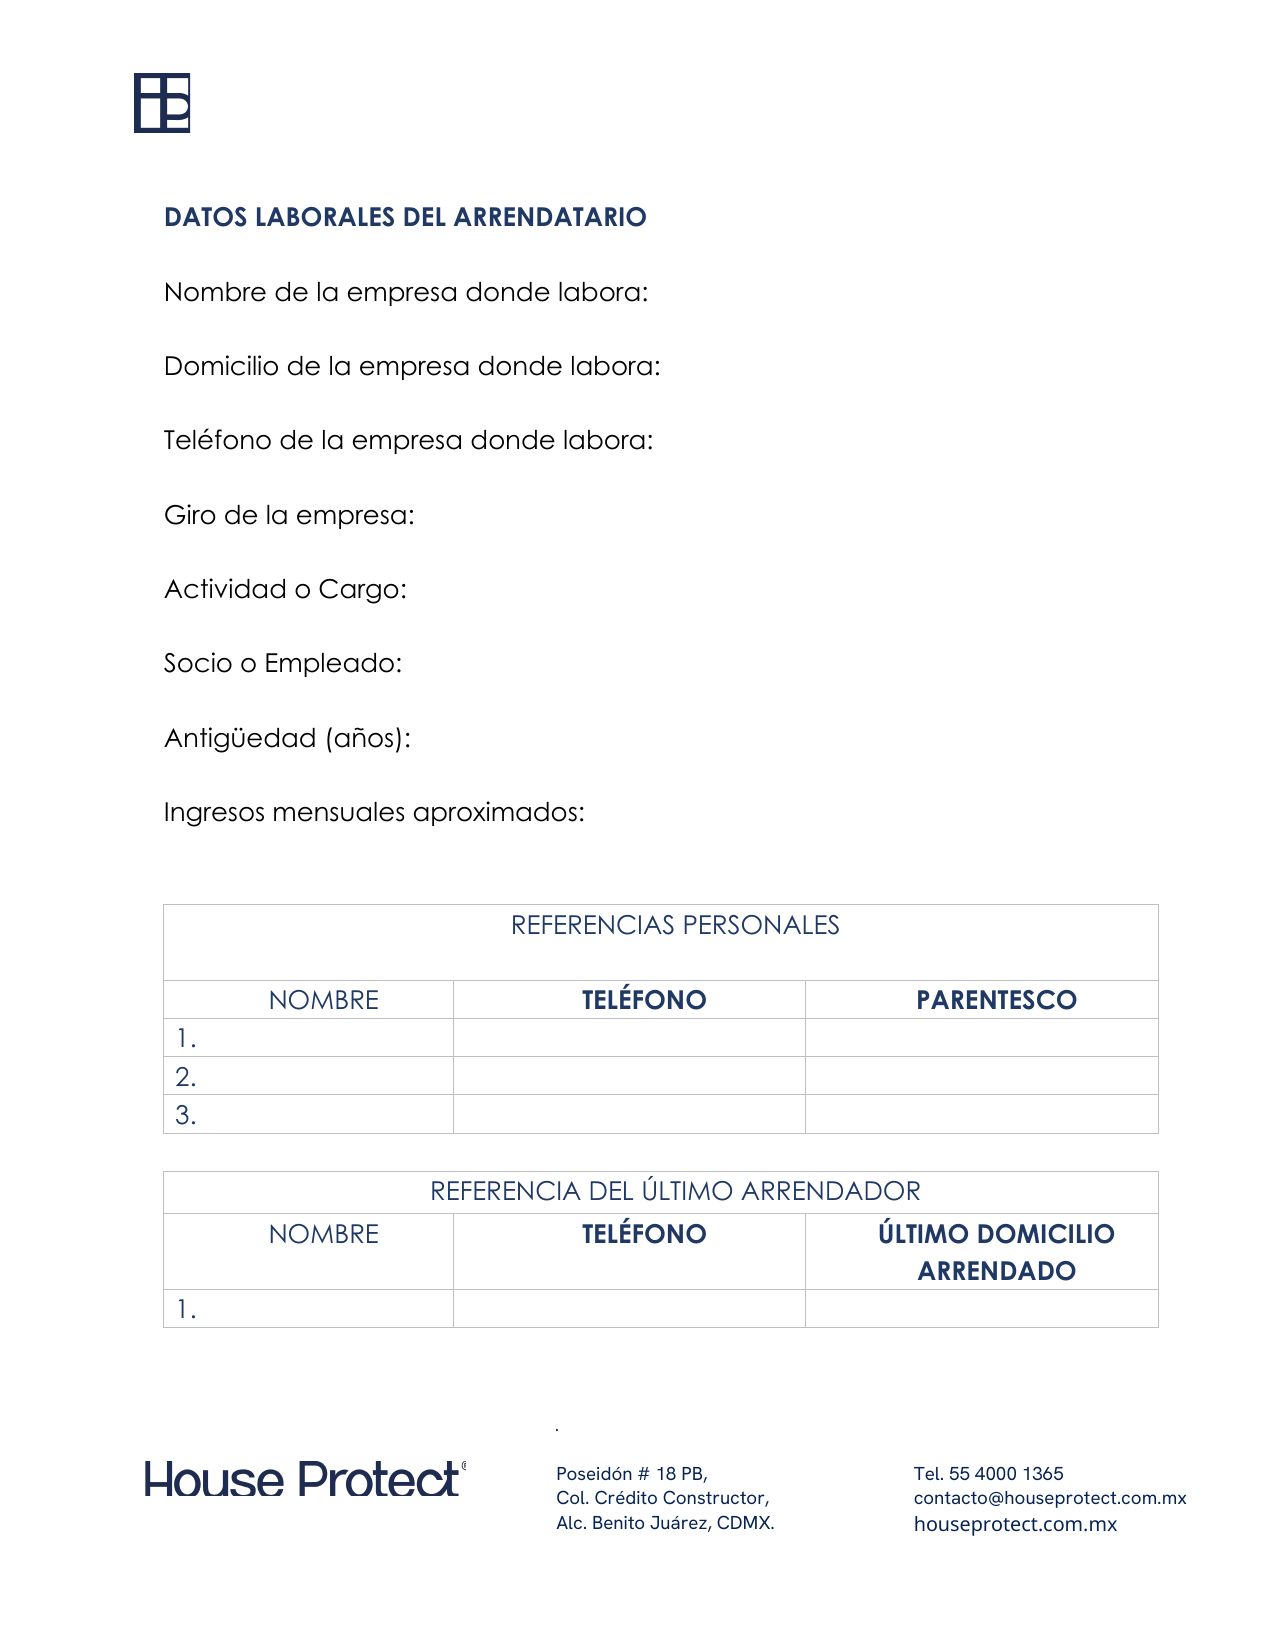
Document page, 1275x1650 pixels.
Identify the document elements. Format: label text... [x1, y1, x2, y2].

text Giro de la empresa: [164, 495, 1109, 532]
table_cell 2. [164, 1057, 453, 1094]
table_header REFERENCIA DEL ÚLTIMO ARRENDADOR [164, 1172, 1158, 1213]
text DATOS LABORALES DEL ARRENDATARIO [164, 197, 1108, 234]
table_cell 1. [164, 1019, 453, 1056]
table_cell [806, 1057, 1158, 1094]
table_cell TELÉFONO [454, 981, 805, 1018]
text Ingresos mensuales aproximados: [164, 792, 1106, 830]
table_cell ÚLTIMO DOMICILIO ARRENDADO [806, 1214, 1158, 1288]
table_cell [806, 1019, 1158, 1056]
text Teléfono de la empresa donde labora: [164, 421, 1109, 458]
picture [145, 1461, 466, 1496]
table_cell NOMBRE [164, 1214, 453, 1288]
text Antigüedad (años): [164, 718, 1109, 755]
table_cell [806, 1095, 1158, 1132]
table_cell [454, 1019, 805, 1056]
text Domicilio de la empresa donde labora: [164, 346, 1109, 383]
text Actividad o Cargo: [164, 569, 1109, 606]
table_cell [454, 1057, 805, 1094]
table_cell 3. [164, 1095, 453, 1132]
text Socio o Empleado: [164, 644, 1109, 681]
table_header REFERENCIAS PERSONALES [164, 905, 1158, 979]
picture [134, 73, 191, 133]
text Nombre de la empresa donde labora: [164, 272, 1109, 309]
table_cell [454, 1095, 805, 1132]
table_cell [454, 1290, 805, 1327]
table_cell NOMBRE [164, 981, 453, 1018]
table_cell 1. [164, 1290, 453, 1327]
table_cell PARENTESCO [806, 981, 1158, 1018]
table_cell TELÉFONO [454, 1214, 805, 1288]
table_cell [806, 1290, 1158, 1327]
